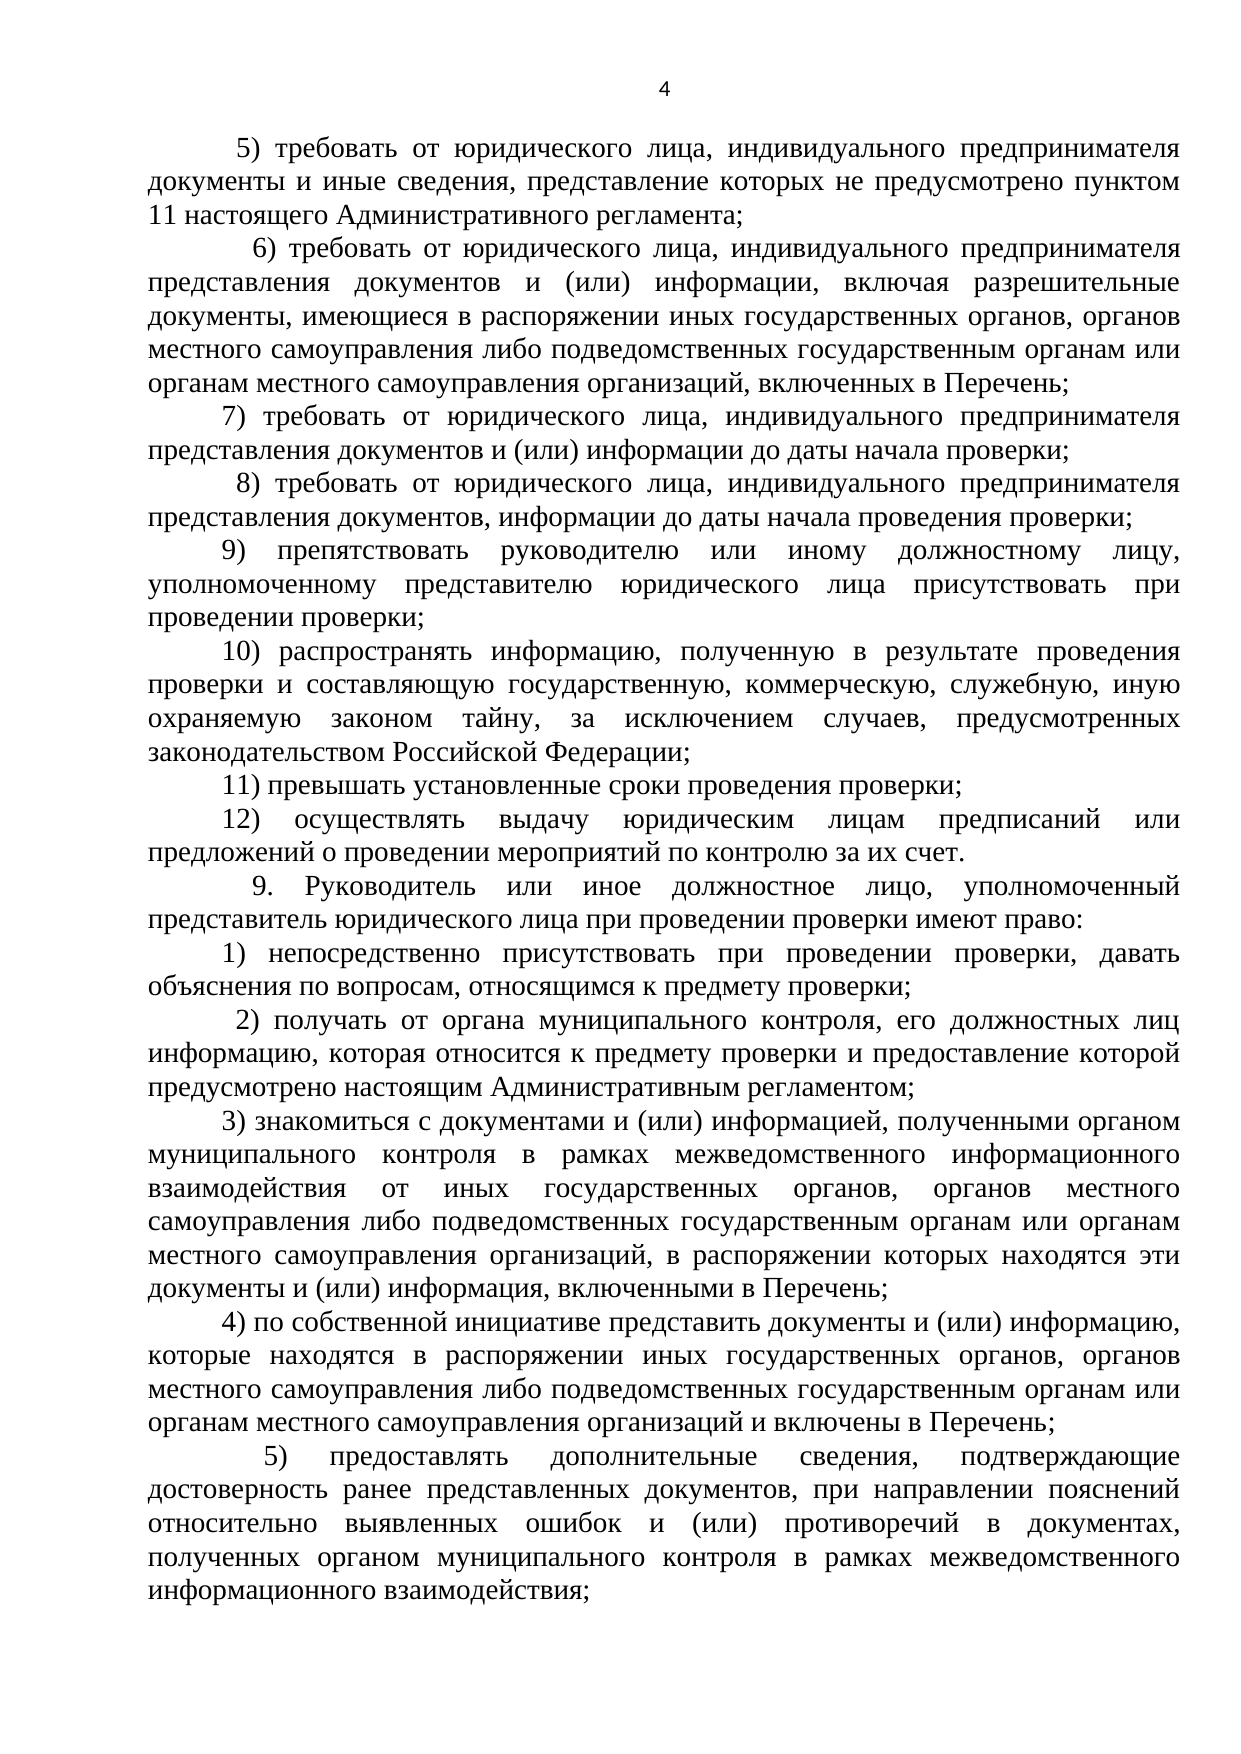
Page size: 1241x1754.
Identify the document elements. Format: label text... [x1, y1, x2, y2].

text 6) требовать от юридического лица, индивидуального предпринимателя представления документов и (или) информации, включая разрешительные документы, имеющиеся в распоряжении иных государственных органов, органов местного самоуправления либо подведомственных государственным органам или органам местного самоуправления организаций, включенных в Перечень; [148, 231, 1181, 398]
text 11) превышать установленные сроки проведения проверки; [148, 767, 1181, 801]
text 7) требовать от юридического лица, индивидуального предпринимателя представления документов и (или) информации до даты начала проверки; [148, 398, 1181, 465]
text 12) осуществлять выдачу юридическим лицам предписаний или предложений о проведении мероприятий по контролю за их счет. [148, 801, 1181, 868]
text 4) по собственной инициативе представить документы и (или) информацию, которые находятся в распоряжении иных государственных органов, органов местного самоуправления либо подведомственных государственным органам или органам местного самоуправления организаций и включены в Перечень; [148, 1304, 1181, 1438]
text 5) предоставлять дополнительные сведения, подтверждающие достоверность ранее представленных документов, при направлении пояснений относительно выявленных ошибок и (или) противоречий в документах, полученных органом муниципального контроля в рамках межведомственного информационного взаимодействия; [148, 1438, 1181, 1606]
text 2) получать от органа муниципального контроля, его должностных лиц информацию, которая относится к предмету проверки и предоставление которой предусмотрено настоящим Административным регламентом; [148, 1002, 1181, 1103]
text 8) требовать от юридического лица, индивидуального предпринимателя представления документов, информации до даты начала проведения проверки; [148, 465, 1181, 532]
text 3) знакомиться с документами и (или) информацией, полученными органом муниципального контроля в рамках межведомственного информационного взаимодействия от иных государственных органов, органов местного самоуправления либо подведомственных государственным органам или органам местного самоуправления организаций, в распоряжении которых находятся эти документы и (или) информация, включенными в Перечень; [148, 1103, 1181, 1304]
text 10) распространять информацию, полученную в результате проведения проверки и составляющую государственную, коммерческую, служебную, иную охраняемую законом тайну, за исключением случаев, предусмотренных законодательством Российской Федерации; [148, 633, 1181, 767]
text 9. Руководитель или иное должностное лицо, уполномоченный представитель юридического лица при проведении проверки имеют право: [148, 868, 1181, 935]
text 9) препятствовать руководителю или иному должностному лицу, уполномоченному представителю юридического лица присутствовать при проведении проверки; [148, 532, 1181, 633]
text 5) требовать от юридического лица, индивидуального предпринимателя документы и иные сведения, представление которых не предусмотрено пунктом 11 настоящего Административного регламента; [148, 130, 1181, 231]
text 1) непосредственно присутствовать при проведении проверки, давать объяснения по вопросам, относящимся к предмету проверки; [148, 935, 1181, 1002]
